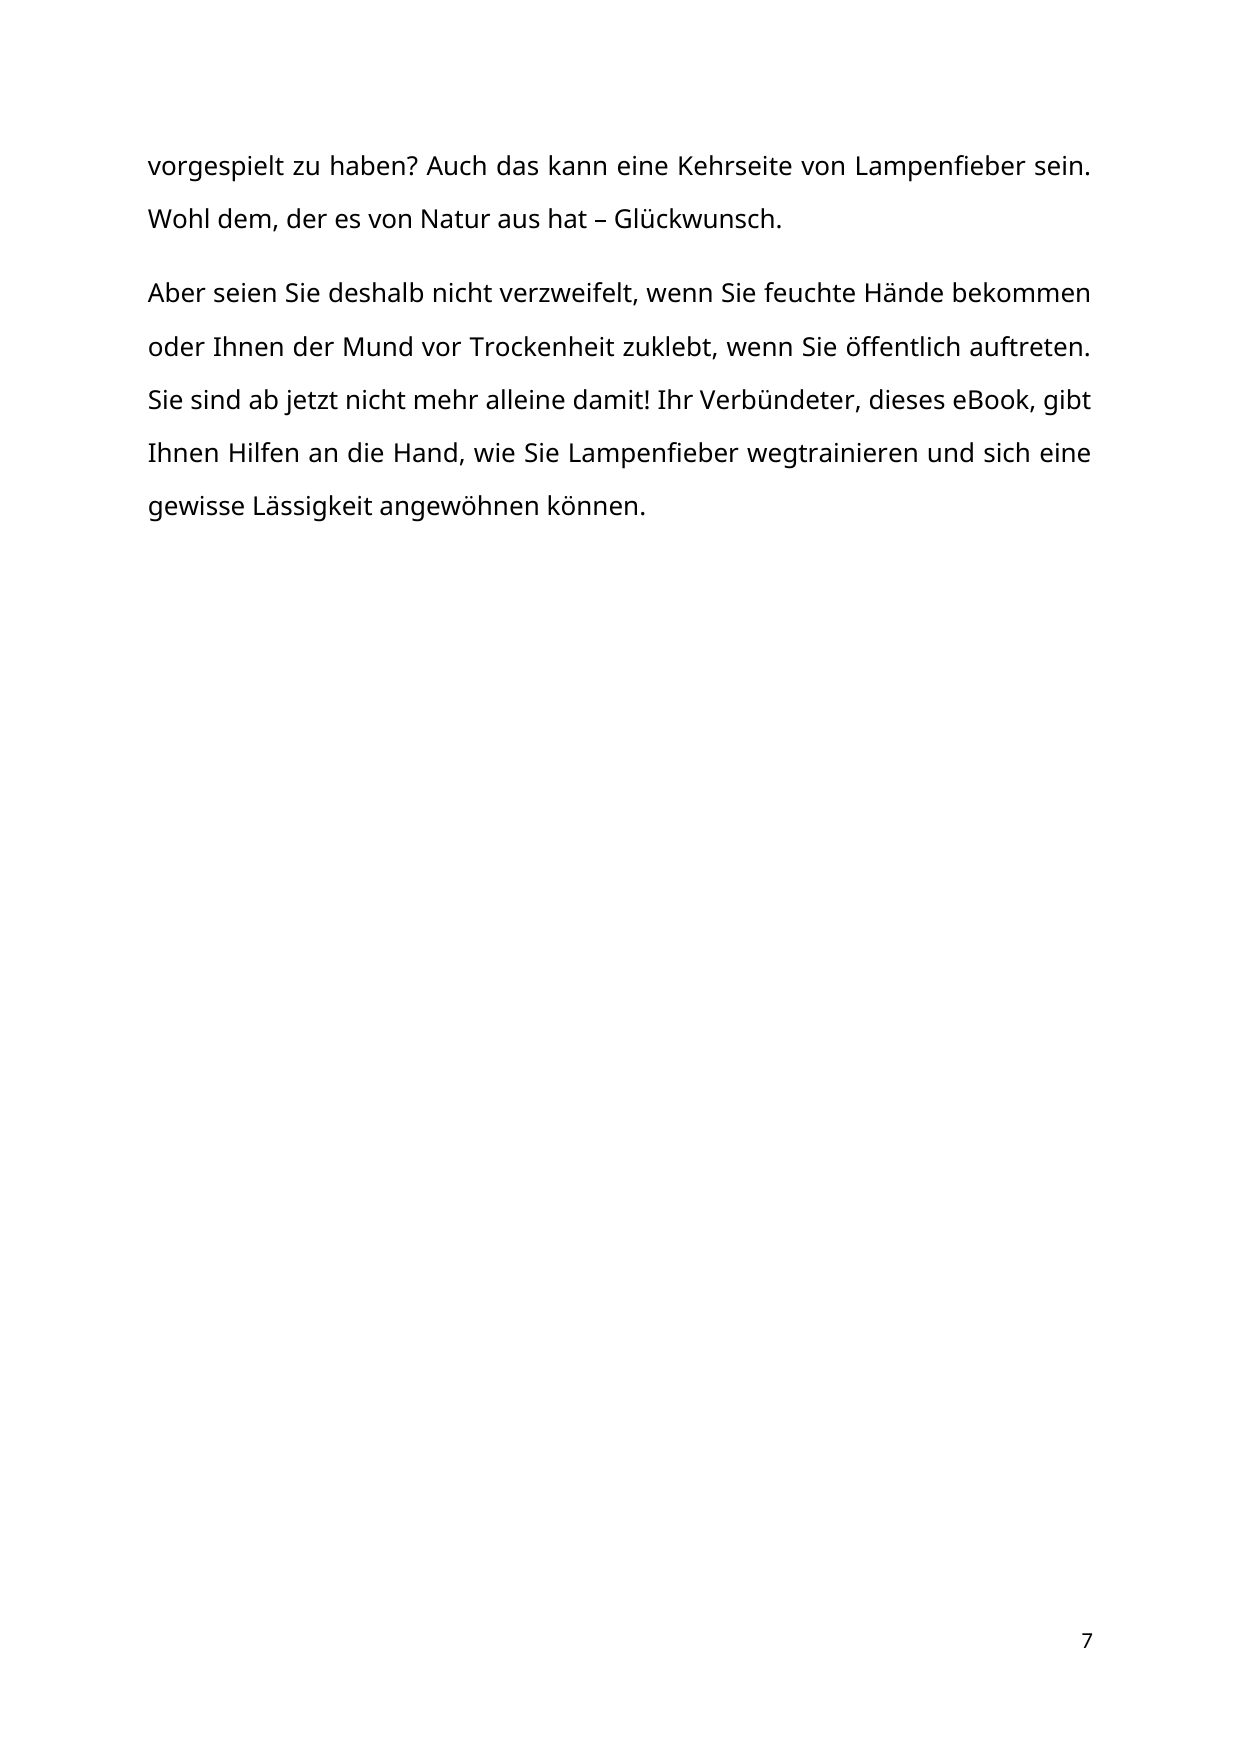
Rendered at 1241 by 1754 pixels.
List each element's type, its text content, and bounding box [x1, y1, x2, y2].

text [148, 148, 1093, 236]
text Aber seien Sie deshalb nicht verzweifelt, wenn Sie feuchte Hände bekommen oder Ihnen der Mund vor Trockenheit zuklebt, wenn Sie öffentlich auftreten. Sie sind ab jetzt nicht mehr alleine damit! Ihr Verbündeter, dieses eBook, gibt Ihnen Hilfen an die Hand, wie Sie Lampenfieber wegtrainieren und sich eine gewisse Lässigkeit angewöhnen können. [148, 275, 1093, 523]
